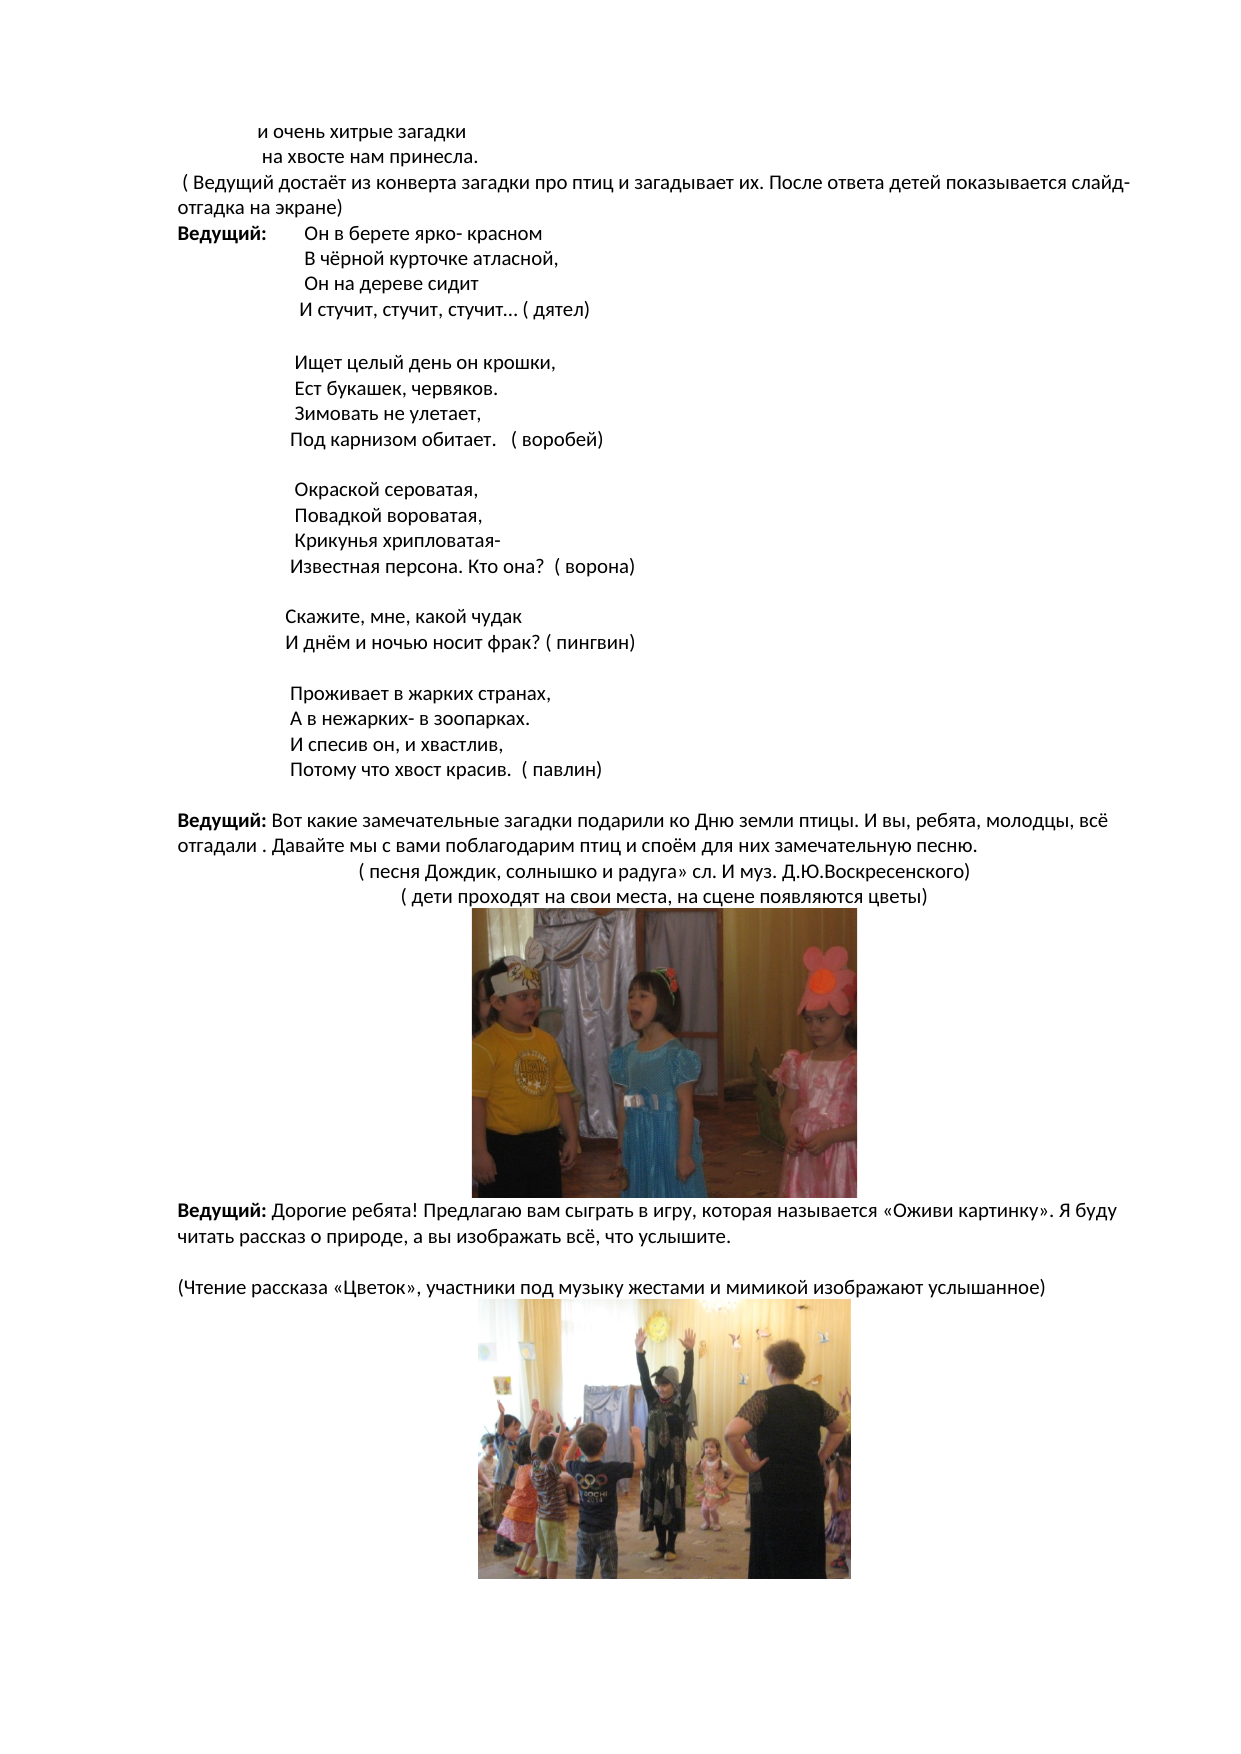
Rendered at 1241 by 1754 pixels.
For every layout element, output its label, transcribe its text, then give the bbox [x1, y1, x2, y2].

text Проживает в жарких странах, [177, 680, 1152, 705]
text на хвосте нам принесла. [177, 143, 1152, 169]
text Ведущий: Он в берете ярко- красном [177, 220, 1152, 245]
text ( песня Дождик, солнышко и радуга» сл. И муз. Д.Ю.Воскресенского) [177, 858, 1152, 883]
text ( дети проходят на свои места, на сцене появляются цветы) [177, 883, 1152, 909]
text Под карнизом обитает. ( воробей) [177, 426, 1152, 451]
text А в нежарких- в зоопарках. [177, 705, 1152, 731]
text И днём и ночью носит фрак? ( пингвин) [177, 629, 1152, 654]
picture [478, 1299, 851, 1579]
text Скажите, мне, какой чудак [177, 604, 1152, 629]
text И стучит, стучит, стучит… ( дятел) [177, 296, 1152, 321]
text Ест букашек, червяков. [177, 375, 1152, 400]
text Повадкой вороватая, [177, 502, 1152, 527]
picture [471, 908, 858, 1198]
text Окраской сероватая, [177, 477, 1152, 502]
text Зимовать не улетает, [177, 400, 1152, 426]
text И спесив он, и хвастлив, [177, 731, 1152, 756]
text Он на дереве сидит [177, 271, 1152, 296]
text Ведущий: Вот какие замечательные загадки подарили ко Дню земли птицы. И вы, ребята, молодцы, всё отгадали . Давайте мы с вами поблагодарим птиц и споём для них замечательную песню. [177, 807, 1152, 858]
text Ведущий: Дорогие ребята! Предлагаю вам сыграть в игру, которая называется «Оживи картинку». Я буду читать рассказ о природе, а вы изображать всё, что услышите. [177, 1198, 1152, 1248]
text Крикунья хрипловатая- [177, 527, 1152, 553]
text и очень хитрые загадки [177, 118, 1152, 143]
text Известная персона. Кто она? ( ворона) [177, 553, 1152, 578]
text ( Ведущий достаёт из конверта загадки про птиц и загадывает их. После ответа детей показывается слайд- отгадка на экране) [177, 169, 1152, 220]
text Ищет целый день он крошки, [177, 349, 1152, 375]
text Потому что хвост красив. ( павлин) [177, 756, 1152, 782]
text В чёрной курточке атласной, [177, 245, 1152, 271]
text (Чтение рассказа «Цветок», участники под музыку жестами и мимикой изображают услышанное) [177, 1274, 1152, 1299]
